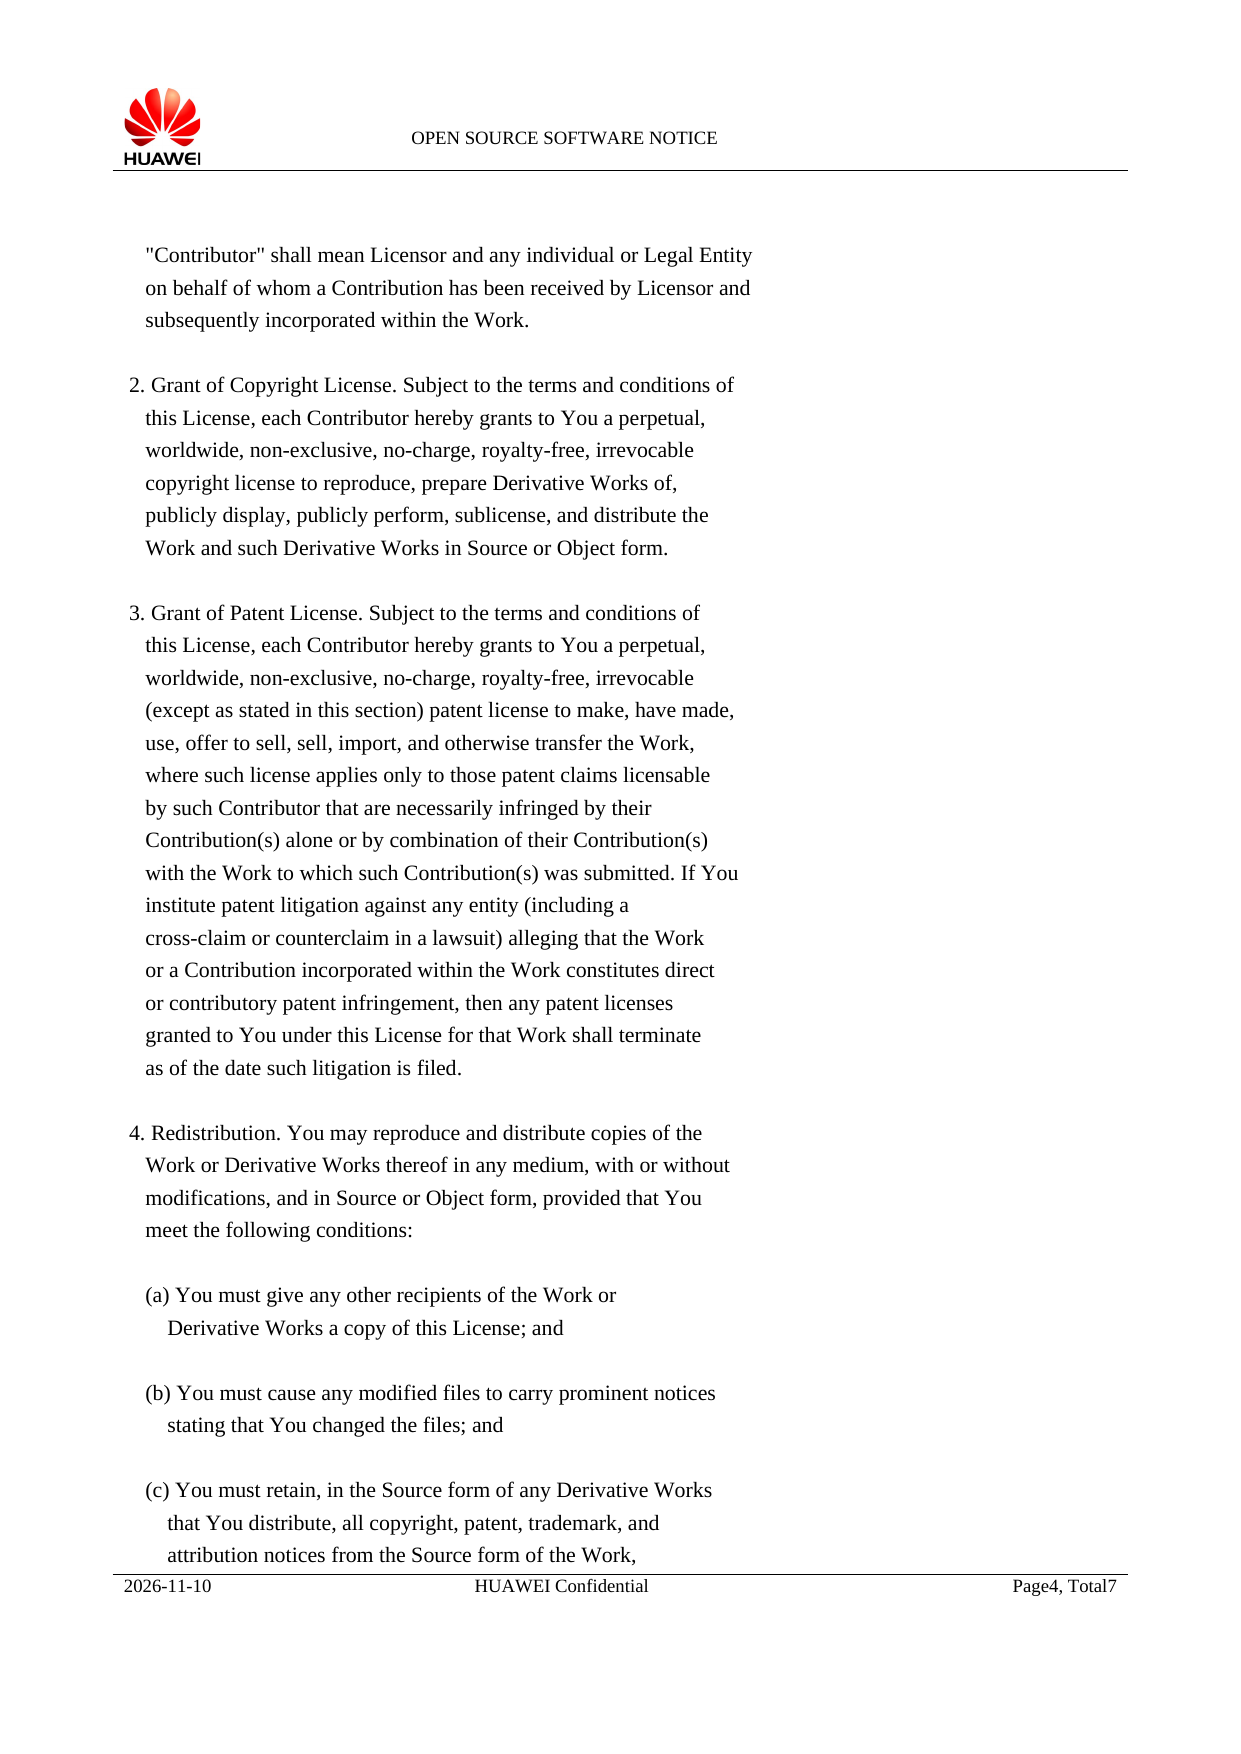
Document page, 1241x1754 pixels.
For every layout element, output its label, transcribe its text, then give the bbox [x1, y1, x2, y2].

picture [124, 88, 201, 165]
